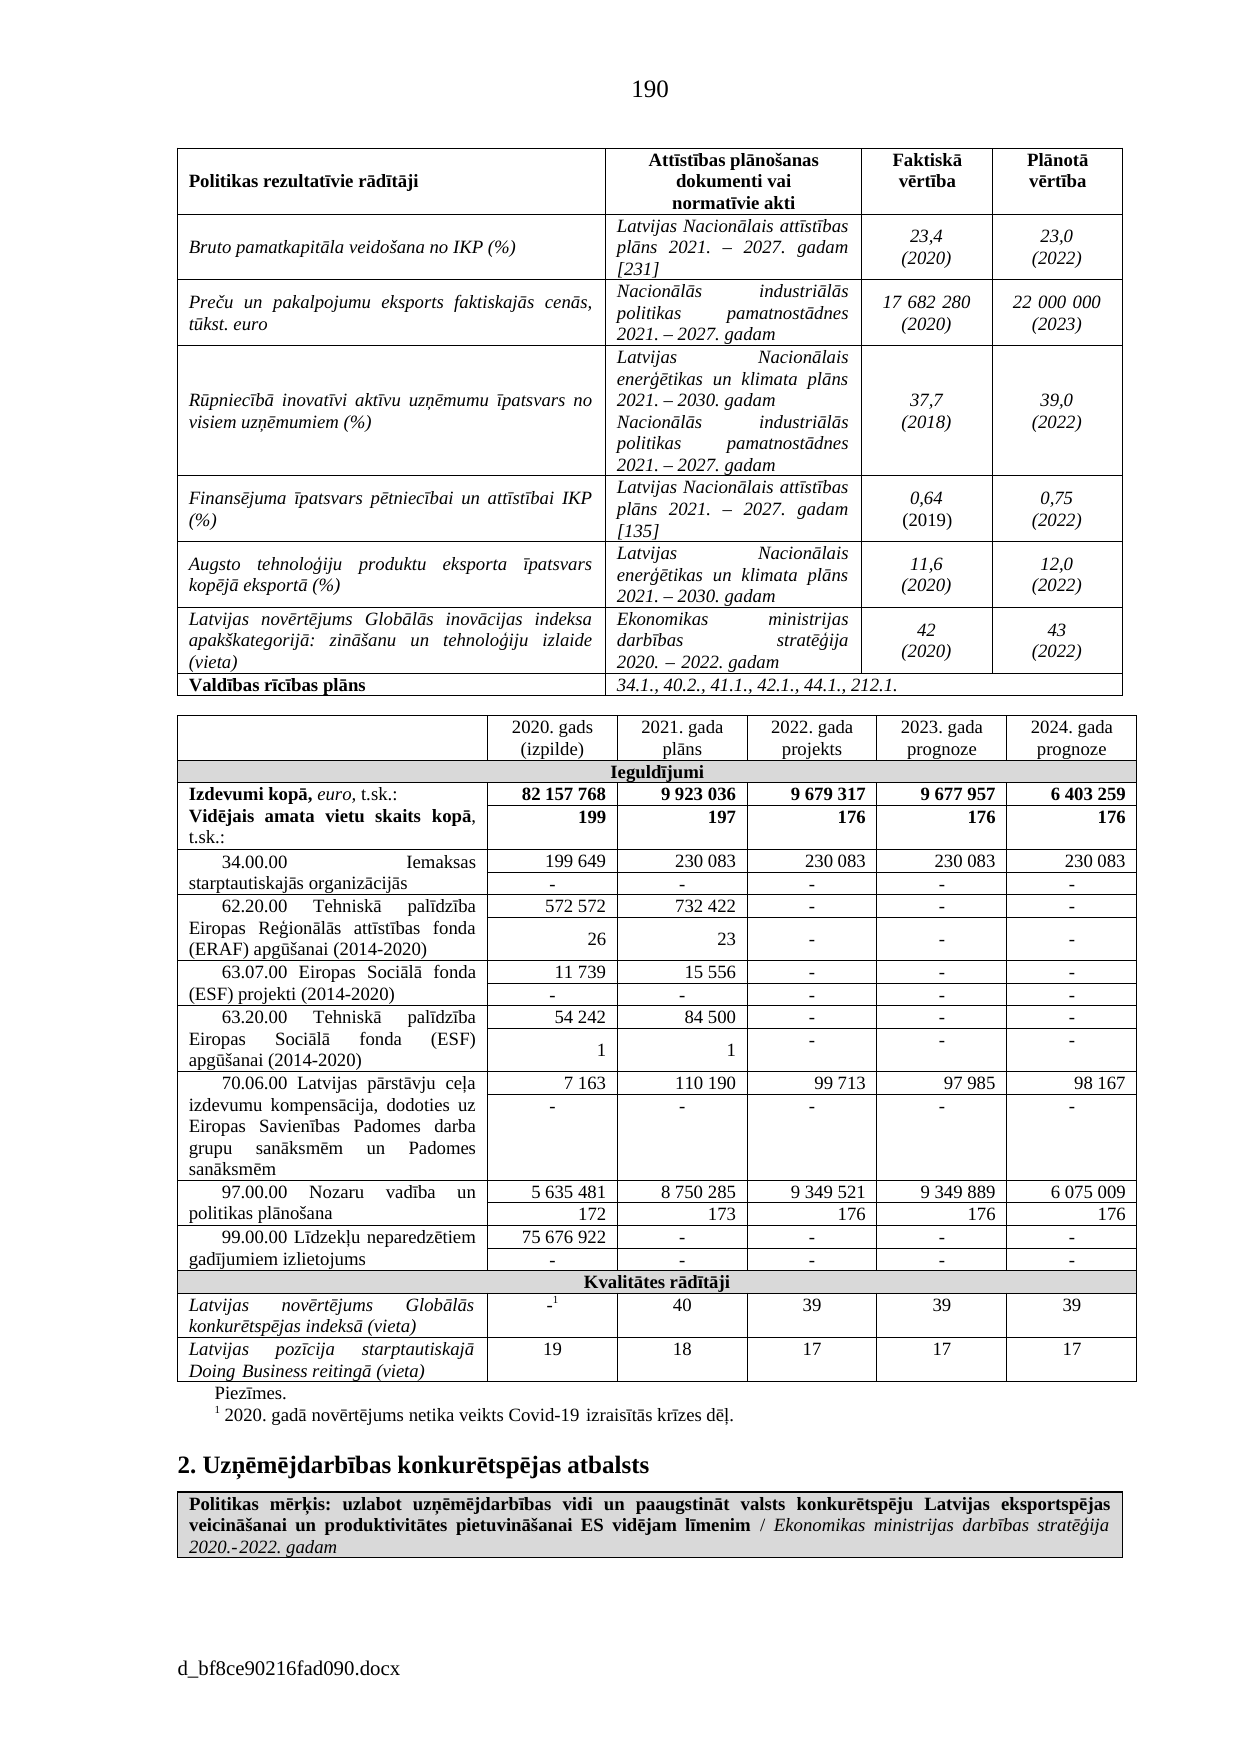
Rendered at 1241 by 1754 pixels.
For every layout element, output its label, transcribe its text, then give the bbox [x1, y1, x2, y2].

table_cell - [877, 895, 1006, 917]
table_cell 17 [748, 1338, 876, 1381]
table_header 2023. gada prognoze [877, 716, 1006, 759]
table_cell - [1007, 873, 1136, 894]
table_cell Rūpniecībā inovatīvi aktīvu uzņēmumu īpatsvars no visiem uzņēmumiem (%) [178, 346, 605, 475]
table_cell 0,64 (2019) [862, 476, 992, 541]
table_cell - [1007, 1095, 1136, 1180]
table_header Attīstības plānošanas dokumenti vai normatīvie akti [606, 149, 861, 213]
text Piezīmes. [177, 1382, 1122, 1404]
table_cell 5 635 481 [488, 1181, 617, 1202]
table_cell 9 349 521 [748, 1181, 876, 1202]
table_cell 22 000 000 (2023) [993, 280, 1122, 345]
table_cell 12,0 (2022) [993, 542, 1122, 607]
table_cell - [1007, 961, 1136, 982]
table_cell Latvijas pozīcija starptautiskajā Doing Business reitingā (vieta) [178, 1338, 487, 1381]
table_cell Latvijas Nacionālais attīstības plāns 2021. – 2027. gadam [231] [606, 215, 861, 279]
table_cell 176 [877, 1203, 1006, 1225]
table_header 2022. gada projekts [748, 716, 876, 759]
table_header 2020. gads (izpilde) [488, 716, 617, 759]
table_cell - [618, 1226, 747, 1247]
table_cell 110 190 [618, 1072, 747, 1093]
table_cell 199 649 [488, 850, 617, 872]
table_cell 42 (2020) [862, 608, 992, 672]
table_cell - [1007, 1029, 1136, 1071]
table_cell - [748, 873, 876, 894]
table_cell 63.20.00 Tehniskā palīdzība Eiropas Sociālā fonda (ESF) apgūšanai (2014-2020) [178, 1006, 487, 1071]
table_cell Izdevumi kopā, euro, t.sk.: Vidējais amata vietu skaits kopā, t.sk.: [178, 783, 487, 849]
table_cell - [877, 1095, 1006, 1180]
table_cell 99 713 [748, 1072, 876, 1093]
table_cell Bruto pamatkapitāla veidošana no IKP (%) [178, 215, 605, 279]
table_cell 9 677 957 [877, 783, 1006, 805]
table_cell 0,75 (2022) [993, 476, 1122, 541]
table_cell - [1007, 918, 1136, 960]
table_header Politikas mērķis: uzlabot uzņēmējdarbības vidi un paaugstināt valsts konkurētspēju Latvijas eksportspējas veicināšanai un produktivitātes pietuvināšanai ES vidējam līmenim / Ekonomikas ministrijas darbības stratēģija 2020.-2022. gadam [178, 1493, 1122, 1557]
table_cell 19 [488, 1338, 617, 1381]
table_cell - [748, 984, 876, 1005]
table_cell 1 [488, 1029, 617, 1071]
table_cell 230 083 [618, 850, 747, 872]
table_cell - [877, 1006, 1006, 1028]
table_cell 17 682 280 (2020) [862, 280, 992, 345]
table_cell 172 [488, 1203, 617, 1225]
table_cell 230 083 [1007, 850, 1136, 872]
table_cell - [488, 873, 617, 894]
table_cell 230 083 [877, 850, 1006, 872]
table_cell - [748, 1226, 876, 1247]
table_cell 8 750 285 [618, 1181, 747, 1202]
table_cell 23 [618, 918, 747, 960]
table_cell - [488, 1249, 617, 1270]
table_header Politikas rezultatīvie rādītāji [178, 149, 605, 213]
table_cell Latvijas novērtējums Globālās konkurētspējas indeksā (vieta) [178, 1294, 487, 1337]
table_header Plānotā vērtība [993, 149, 1122, 213]
table_cell 176 [748, 1203, 876, 1225]
table_cell 84 500 [618, 1006, 747, 1028]
table_cell - [748, 1006, 876, 1028]
table_cell 173 [618, 1203, 747, 1225]
table_cell 37,7 (2018) [862, 346, 992, 475]
table_cell 26 [488, 918, 617, 960]
table_cell - [618, 984, 747, 1005]
table_cell Latvijas novērtējums Globālās inovācijas indeksa apakškategorijā: zināšanu un tehnoloģiju izlaide (vieta) [178, 608, 605, 672]
table_cell -1 [488, 1294, 617, 1337]
table_cell - [618, 873, 747, 894]
table_cell 39 [748, 1294, 876, 1337]
table_cell 732 422 [618, 895, 747, 917]
table_cell - [748, 918, 876, 960]
table_cell 17 [877, 1338, 1006, 1381]
text 1 2020. gadā novērtējums netika veikts Covid-19 izraisītās krīzes dēļ. [177, 1404, 1122, 1425]
table_cell 1 [618, 1029, 747, 1071]
table_cell - [748, 895, 876, 917]
table_cell 176 [1007, 1203, 1136, 1225]
table_cell Augsto tehnoloģiju produktu eksporta īpatsvars kopējā eksportā (%) [178, 542, 605, 607]
table_cell 17 [1007, 1338, 1136, 1381]
table_header 2024. gada prognoze [1007, 716, 1136, 759]
table_cell - [877, 1226, 1006, 1247]
table_cell 75 676 922 [488, 1226, 617, 1247]
table_cell - [488, 984, 617, 1005]
table_cell 197 [618, 806, 747, 849]
table_cell - [748, 1249, 876, 1270]
table_cell - [1007, 1226, 1136, 1247]
table_cell - [618, 1249, 747, 1270]
table_cell 97.00.00 Nozaru vadība un politikas plānošana [178, 1181, 487, 1225]
table_cell Finansējuma īpatsvars pētniecībai un attīstībai IKP (%) [178, 476, 605, 541]
table_cell 11,6 (2020) [862, 542, 992, 607]
table_cell - [748, 1029, 876, 1071]
table_cell 6 403 259 [1007, 783, 1136, 805]
table_cell 39 [1007, 1294, 1136, 1337]
table_cell - [488, 1095, 617, 1180]
table_cell Ekonomikas ministrijas darbības stratēģija 2020. – 2022. gadam [606, 608, 861, 672]
table_cell - [1007, 1006, 1136, 1028]
table_cell Latvijas Nacionālais attīstības plāns 2021. – 2027. gadam [135] [606, 476, 861, 541]
table_cell - [748, 1095, 876, 1180]
table_cell Valdības rīcības plāns [178, 674, 605, 695]
table_cell 9 679 317 [748, 783, 876, 805]
table_cell 176 [748, 806, 876, 849]
table_header [178, 716, 487, 759]
table_cell 34.00.00 Iemaksas starptautiskajās organizācijās [178, 850, 487, 894]
table_header Faktiskā vērtība [862, 149, 992, 213]
table_cell Ieguldījumi [178, 761, 1136, 782]
table_cell 43 (2022) [993, 608, 1122, 672]
table_cell - [877, 984, 1006, 1005]
table_header 2021. gada plāns [618, 716, 747, 759]
table_cell 176 [877, 806, 1006, 849]
table_cell Latvijas Nacionālais enerģētikas un klimata plāns 2021. – 2030. gadam [606, 542, 861, 607]
table_cell 9 349 889 [877, 1181, 1006, 1202]
table_cell 230 083 [748, 850, 876, 872]
table_cell 70.06.00 Latvijas pārstāvju ceļa izdevumu kompensācija, dodoties uz Eiropas Savienības Padomes darba grupu sanāksmēm un Padomes sanāksmēm [178, 1072, 487, 1180]
table_cell - [877, 918, 1006, 960]
table_cell 39 [877, 1294, 1006, 1337]
table_cell Latvijas Nacionālais enerģētikas un klimata plāns 2021. – 2030. gadam Nacionālās industriālās politikas pamatnostādnes 2021. – 2027. gadam [606, 346, 861, 475]
table_cell 82 157 768 [488, 783, 617, 805]
table_cell 176 [1007, 806, 1136, 849]
table_cell 98 167 [1007, 1072, 1136, 1093]
table_cell - [1007, 1249, 1136, 1270]
table_cell 97 985 [877, 1072, 1006, 1093]
table_cell 9 923 036 [618, 783, 747, 805]
table_cell 34.1., 40.2., 41.1., 42.1., 44.1., 212.1. [606, 674, 1122, 695]
table_cell 199 [488, 806, 617, 849]
table_cell Kvalitātes rādītāji [178, 1271, 1136, 1293]
table_cell - [618, 1095, 747, 1180]
table_cell Nacionālās industriālās politikas pamatnostādnes 2021. – 2027. gadam [606, 280, 861, 345]
table_cell - [877, 961, 1006, 982]
table_cell 99.00.00 Līdzekļu neparedzētiem gadījumiem izlietojums [178, 1226, 487, 1270]
table_cell - [1007, 895, 1136, 917]
table_cell 39,0 (2022) [993, 346, 1122, 475]
table_cell 572 572 [488, 895, 617, 917]
table_cell 62.20.00 Tehniskā palīdzība Eiropas Reģionālās attīstības fonda (ERAF) apgūšanai (2014-2020) [178, 895, 487, 960]
table_cell 11 739 [488, 961, 617, 982]
table_cell - [748, 961, 876, 982]
table_cell 18 [618, 1338, 747, 1381]
table_cell - [877, 1249, 1006, 1270]
table_cell 23,0 (2022) [993, 215, 1122, 279]
table_cell - [877, 1029, 1006, 1071]
table_cell 23,4 (2020) [862, 215, 992, 279]
table_cell Preču un pakalpojumu eksports faktiskajās cenās, tūkst. euro [178, 280, 605, 345]
table_cell 15 556 [618, 961, 747, 982]
table_cell - [1007, 984, 1136, 1005]
table_cell 54 242 [488, 1006, 617, 1028]
table_cell - [877, 873, 1006, 894]
table_cell 63.07.00 Eiropas Sociālā fonda (ESF) projekti (2014-2020) [178, 961, 487, 1005]
table_cell 7 163 [488, 1072, 617, 1093]
table_cell 40 [618, 1294, 747, 1337]
table_cell 6 075 009 [1007, 1181, 1136, 1202]
text 2. Uzņēmējdarbības konkurētspējas atbalsts [177, 1450, 1122, 1479]
